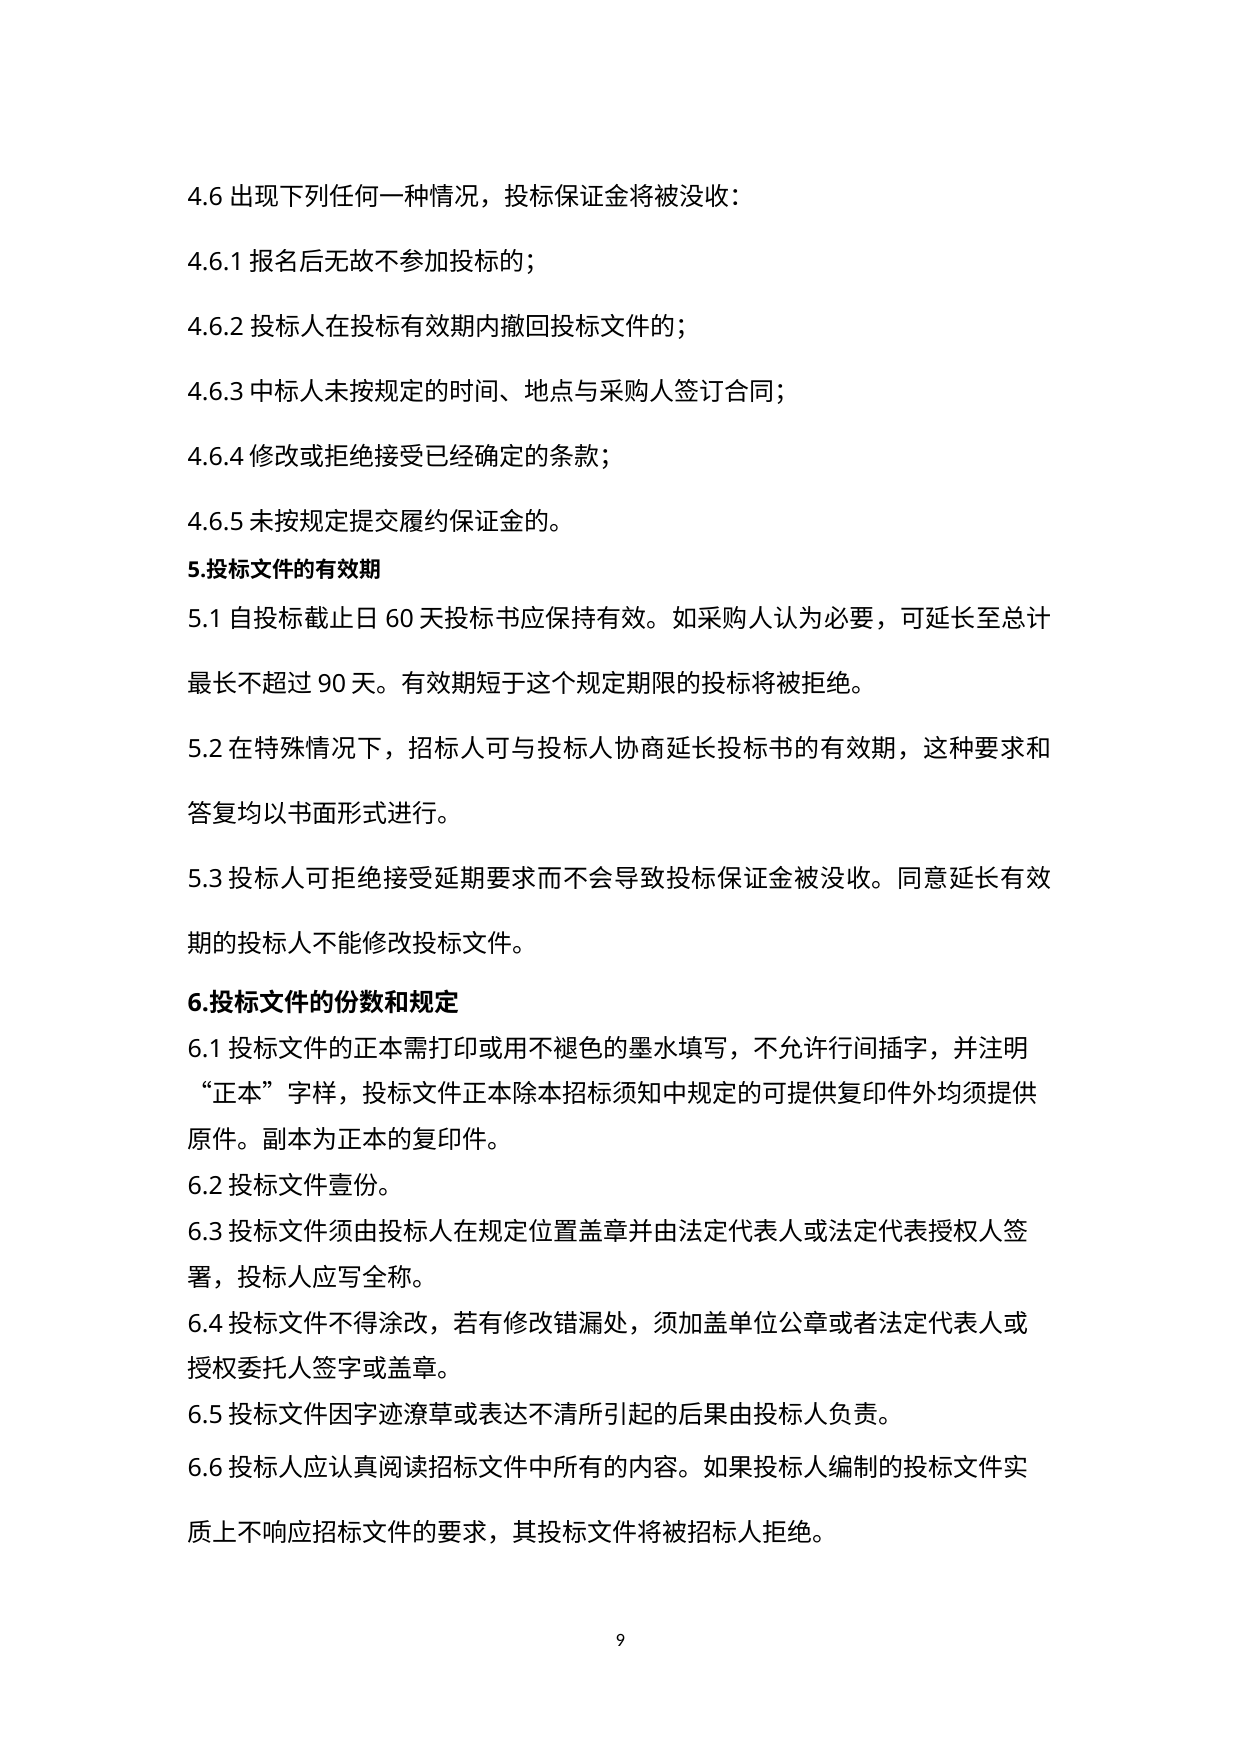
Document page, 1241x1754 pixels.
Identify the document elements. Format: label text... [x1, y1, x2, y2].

text 4.6.1报名后无故不参加投标的； [187, 227, 1053, 292]
list 5.投标文件的有效期 [187, 552, 1053, 584]
text 4.6 出现下列任何一种情况，投标保证金将被没收： [187, 162, 1053, 227]
list 5.2在特殊情况下，招标人可与投标人协商延长投标书的有效期，这种要求和答复均以书面形式进行。 [187, 714, 1053, 844]
list 5.3投标人可拒绝接受延期要求而不会导致投标保证金被没收。同意延长有效期的投标人不能修改投标文件。 [187, 844, 1053, 974]
text 6.5投标文件因字迹潦草或表达不清所引起的后果由投标人负责。 [187, 1387, 1053, 1433]
text 6.1投标文件的正本需打印或用不褪色的墨水填写，不允许行间插字，并注明“正本”字样，投标文件正本除本招标须知中规定的可提供复印件外均须提供原件。副本为正本的复印件。 [187, 1020, 1053, 1158]
text 6.2投标文件壹份。 [187, 1158, 1053, 1204]
text 4.6.5未按规定提交履约保证金的。 [187, 487, 1053, 552]
text 6.投标文件的份数和规定 [187, 974, 1053, 1020]
text 4.6.3中标人未按规定的时间、地点与采购人签订合同； [187, 357, 1053, 422]
text 4.6.2 投标人在投标有效期内撤回投标文件的； [187, 292, 1053, 357]
list 5.1自投标截止日60天投标书应保持有效。如采购人认为必要，可延长至总计最长不超过90天。有效期短于这个规定期限的投标将被拒绝。 [187, 584, 1053, 714]
text 6.6投标人应认真阅读招标文件中所有的内容。如果投标人编制的投标文件实质上不响应招标文件的要求，其投标文件将被招标人拒绝。 [187, 1433, 1053, 1563]
text 6.4投标文件不得涂改，若有修改错漏处，须加盖单位公章或者法定代表人或授权委托人签字或盖章。 [187, 1295, 1053, 1387]
text 6.3投标文件须由投标人在规定位置盖章并由法定代表人或法定代表授权人签署，投标人应写全称。 [187, 1204, 1053, 1295]
text 4.6.4修改或拒绝接受已经确定的条款； [187, 422, 1053, 487]
